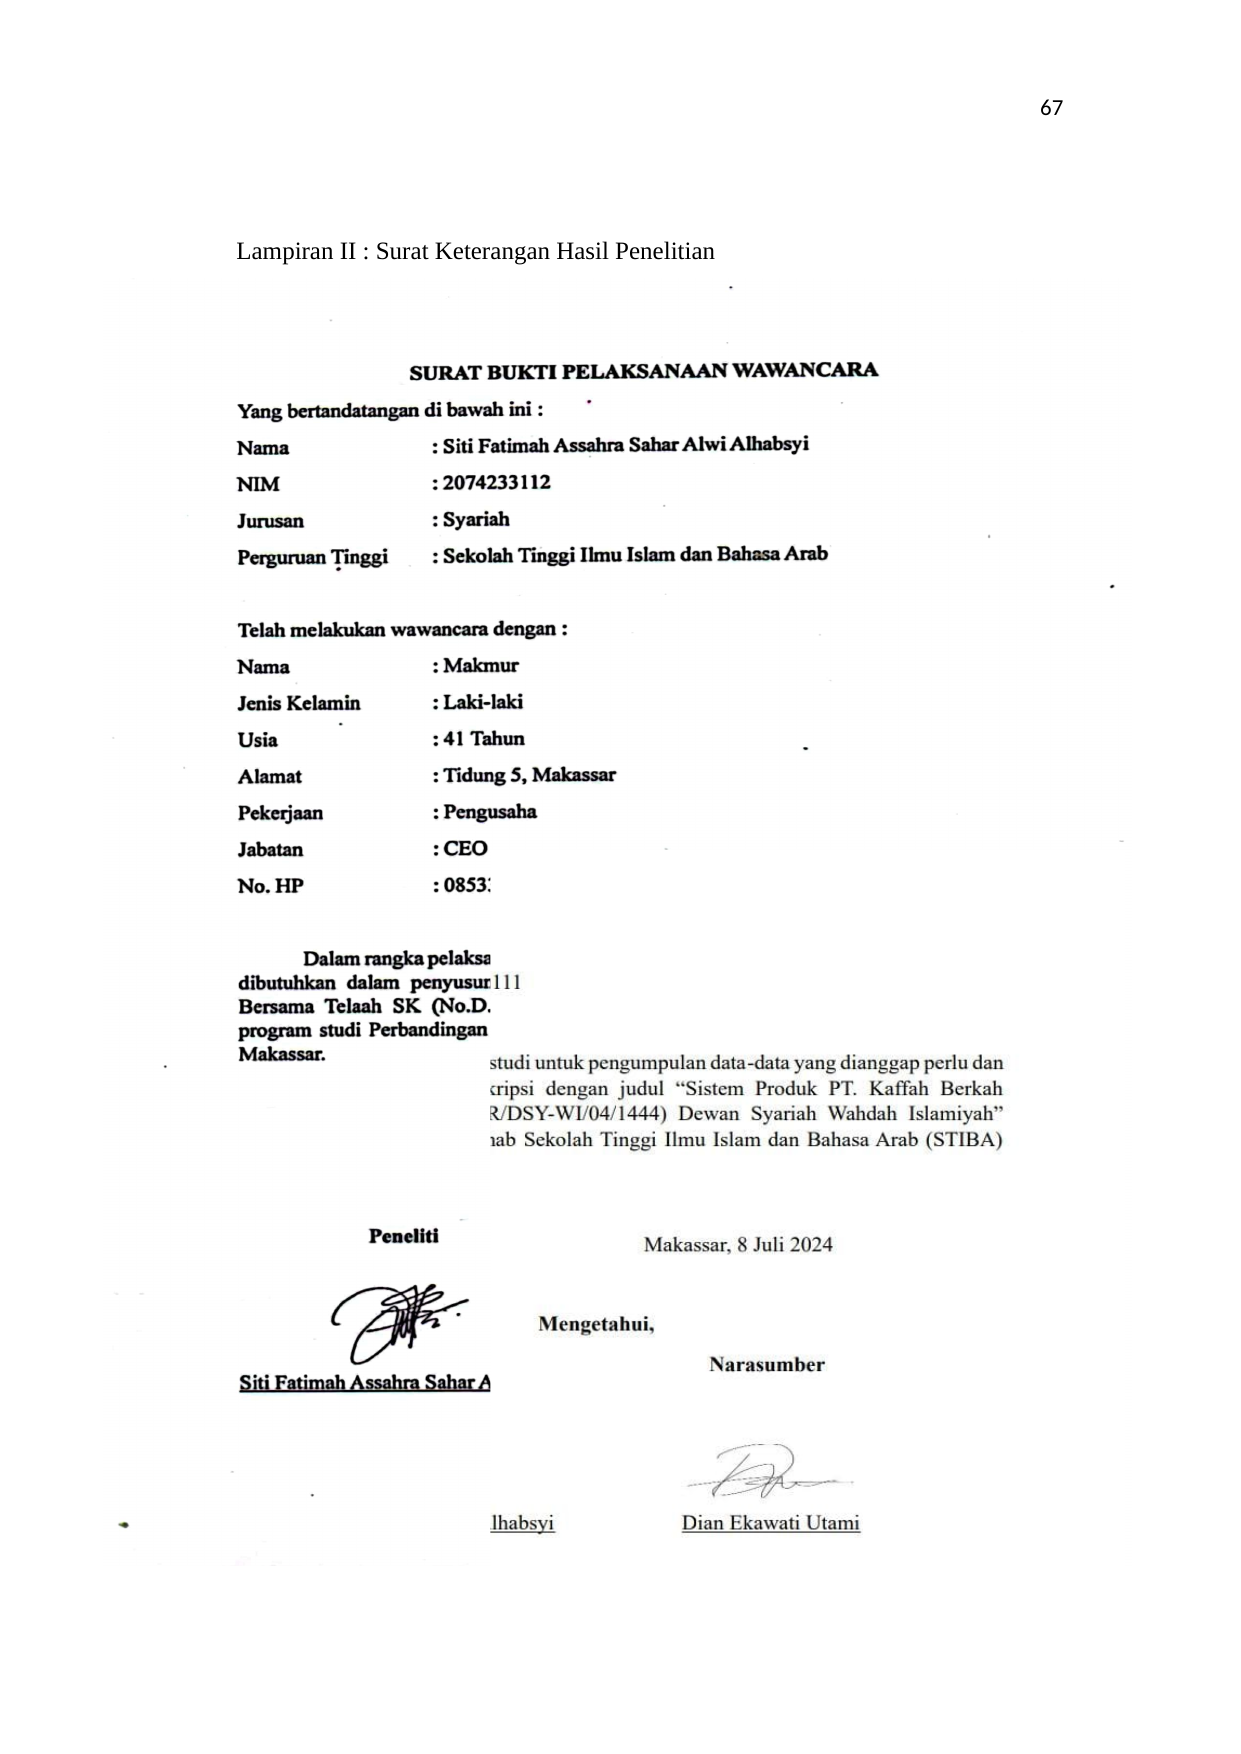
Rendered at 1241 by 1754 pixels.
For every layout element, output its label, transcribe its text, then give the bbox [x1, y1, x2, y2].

picture [102, 278, 1217, 1743]
text Lampiran II : Surat Keterangan Hasil Penelitian [236, 236, 1063, 265]
